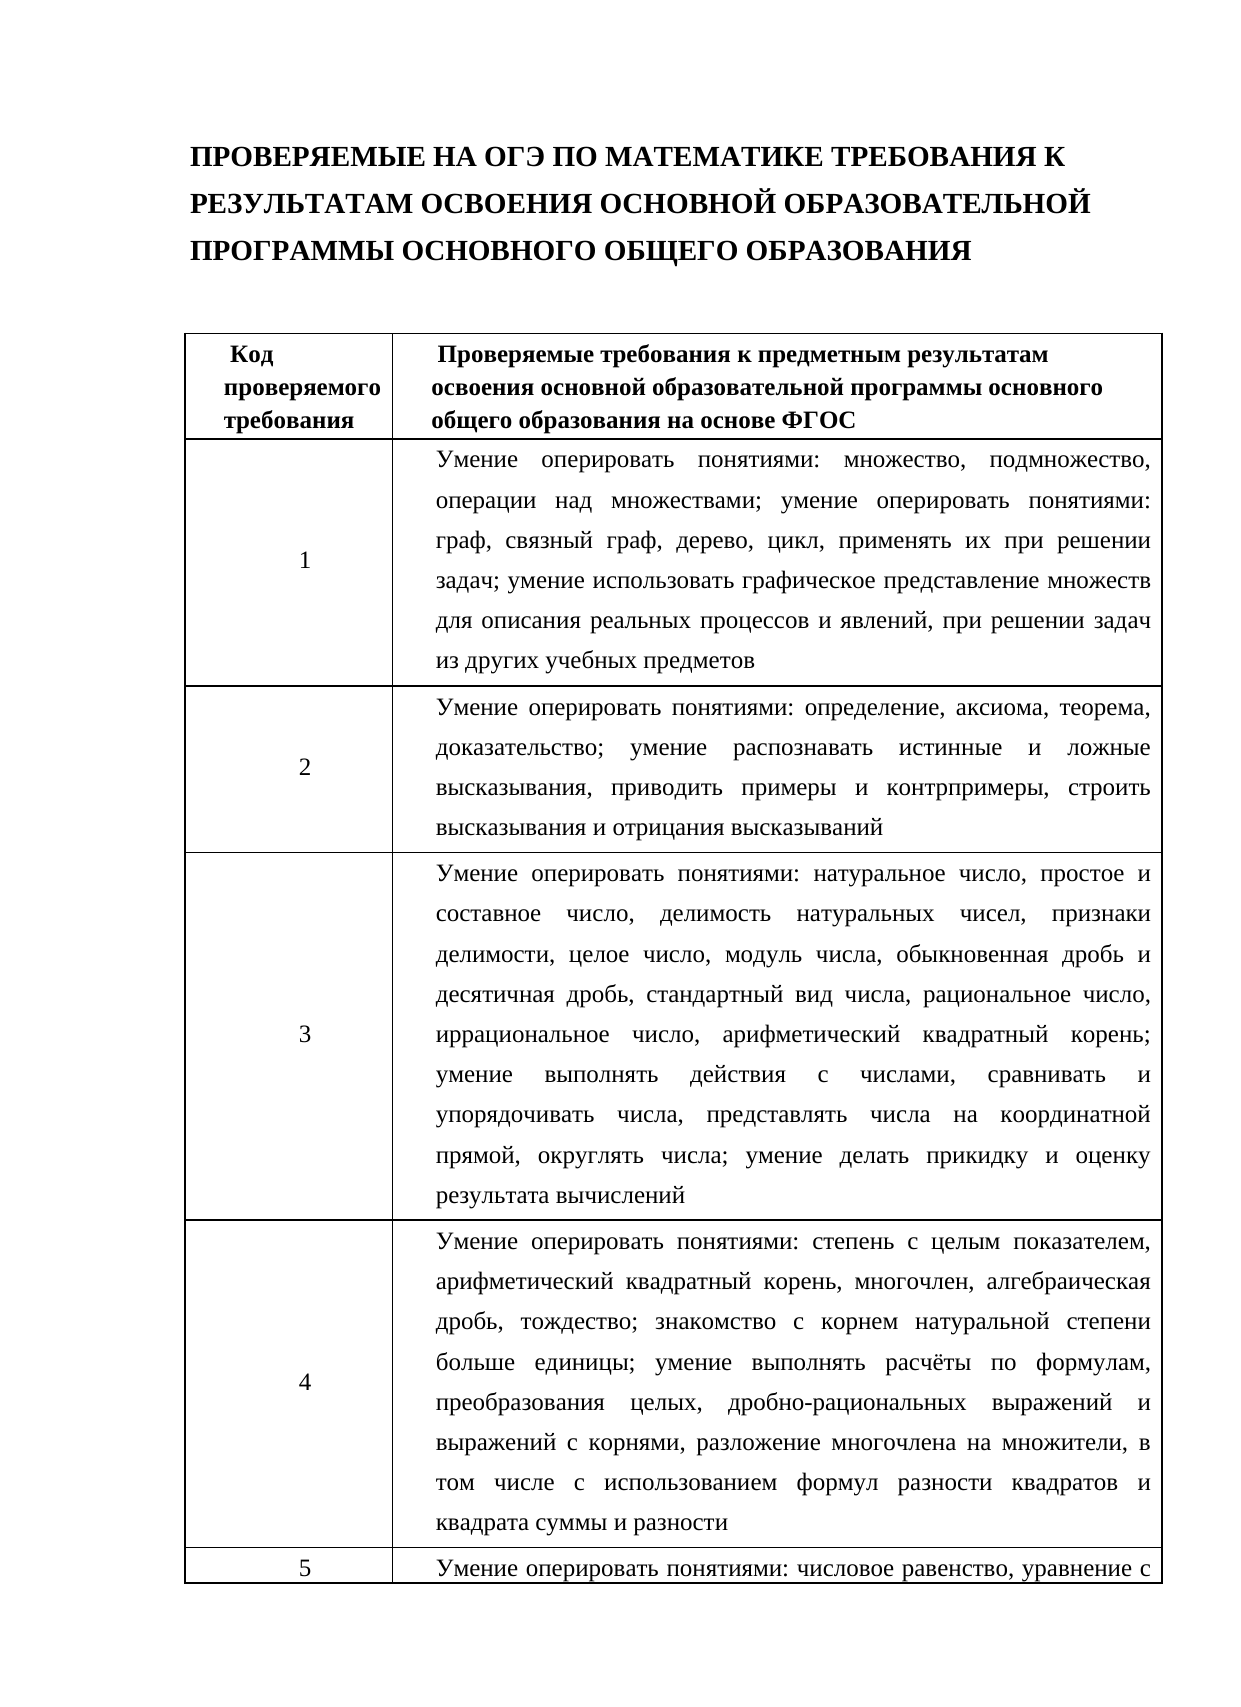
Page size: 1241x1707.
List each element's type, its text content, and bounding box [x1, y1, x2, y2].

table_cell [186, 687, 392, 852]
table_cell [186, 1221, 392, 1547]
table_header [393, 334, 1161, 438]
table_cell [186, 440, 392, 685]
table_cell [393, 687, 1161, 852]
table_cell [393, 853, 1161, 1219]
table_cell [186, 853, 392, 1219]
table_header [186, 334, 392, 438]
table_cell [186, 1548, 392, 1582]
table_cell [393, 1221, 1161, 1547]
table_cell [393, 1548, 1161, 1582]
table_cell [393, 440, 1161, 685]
text ПРОВЕРЯЕМЫЕ НА ОГЭ ПО МАТЕМАТИКЕ ТРЕБОВАНИЯ К РЕЗУЛЬТАТАМ ОСВОЕНИЯ ОСНОВНОЙ ОБРАЗОВАТЕЛЬНОЙ ПРОГРАММЫ ОСНОВНОГО ОБЩЕГО ОБРАЗОВАНИЯ [190, 139, 1152, 266]
